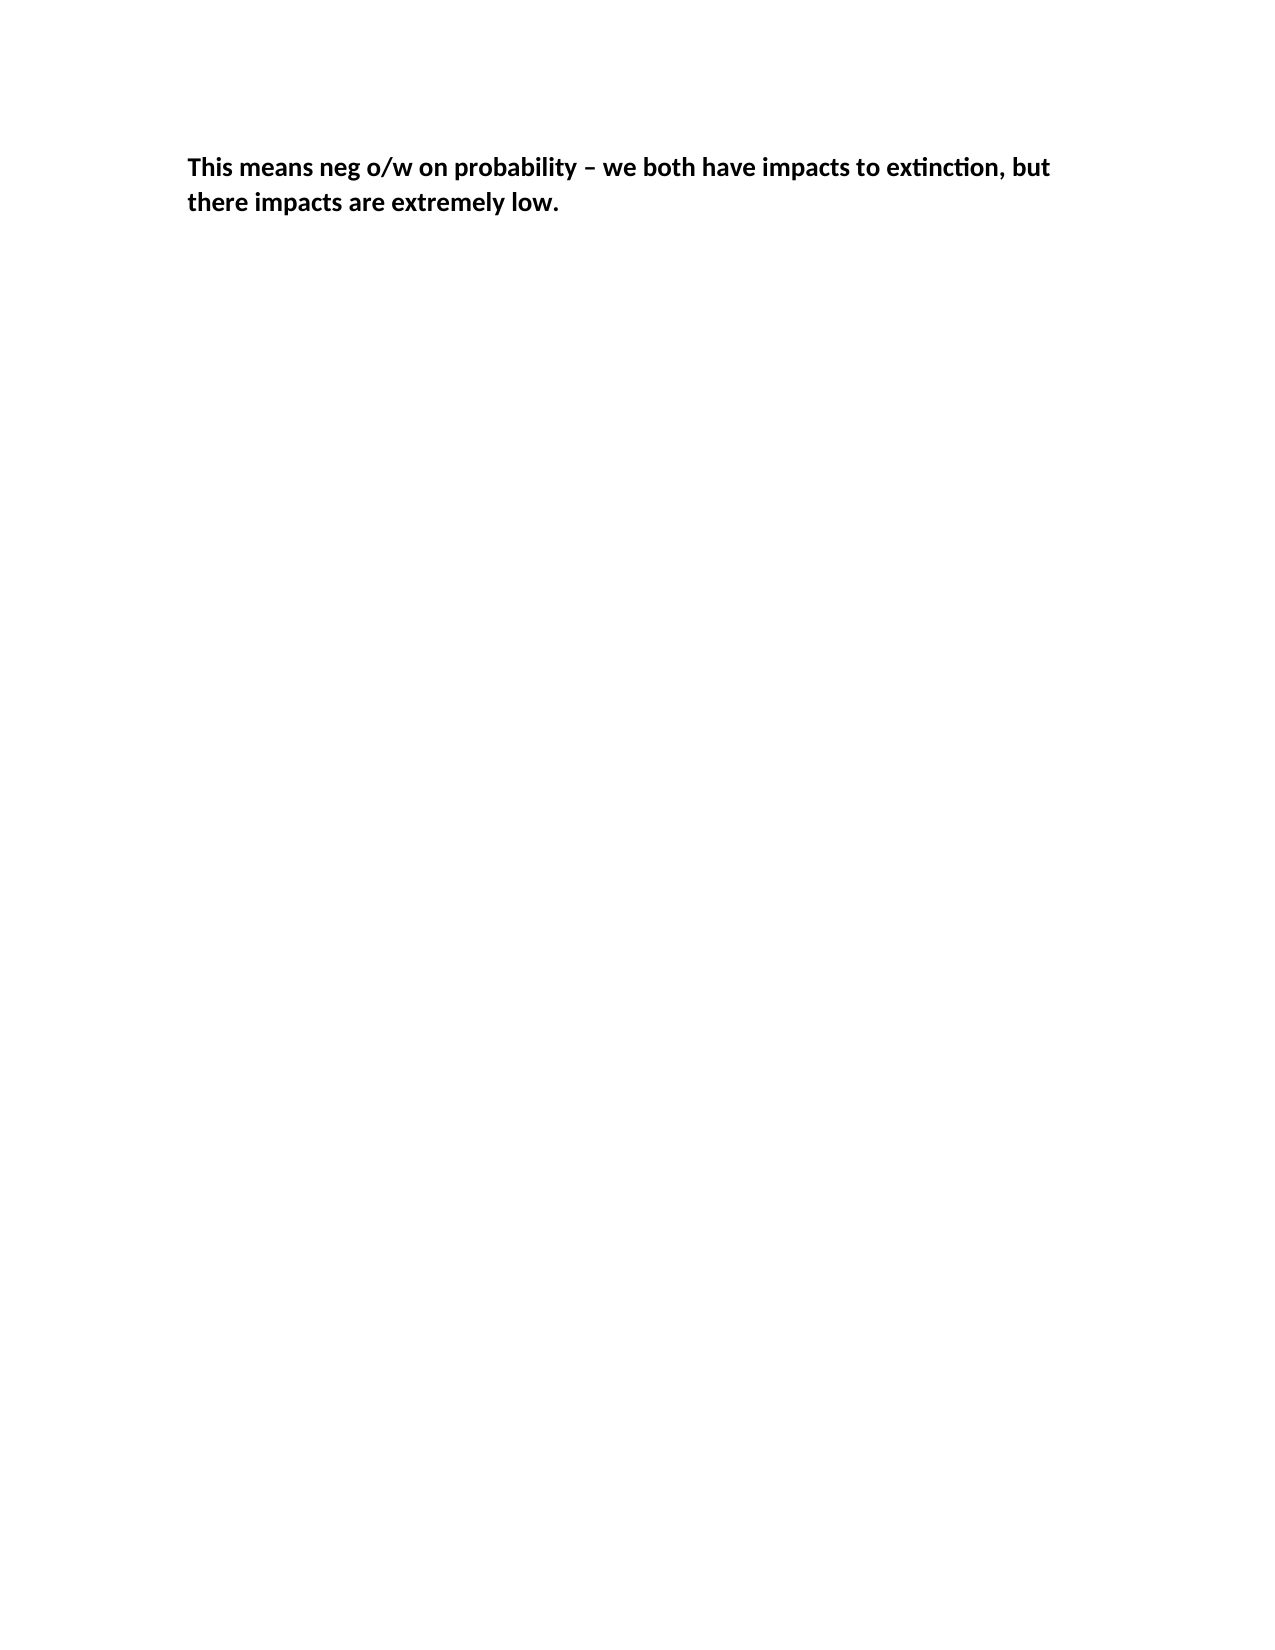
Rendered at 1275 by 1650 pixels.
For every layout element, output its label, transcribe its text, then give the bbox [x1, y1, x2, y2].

subtitle This means neg o/w on probability – we both have impacts to extinction, but there impacts are extremely low. [187, 150, 1087, 219]
